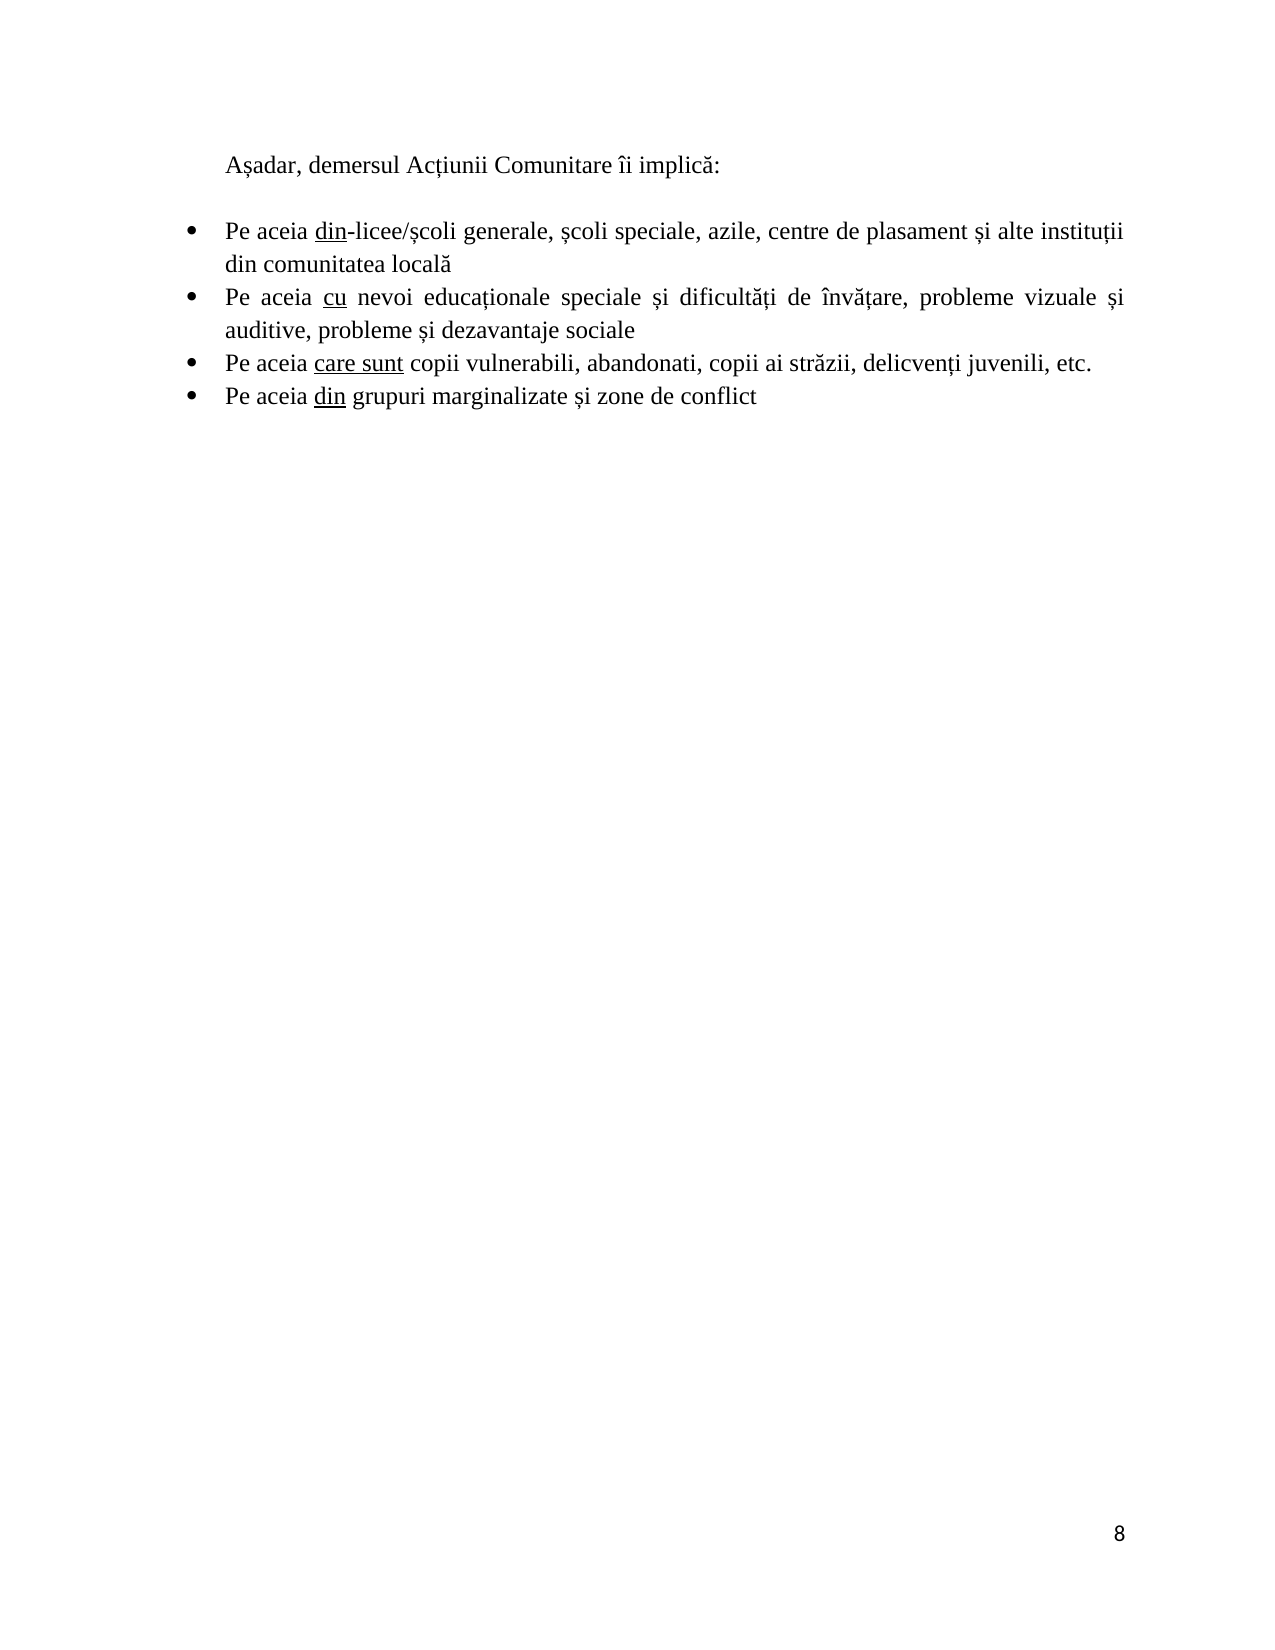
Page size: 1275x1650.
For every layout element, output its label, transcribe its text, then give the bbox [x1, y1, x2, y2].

list Pe aceia din grupuri marginalizate și zone de conflict [187, 381, 1125, 410]
list Pe aceia din-licee/școli generale, școli speciale, azile, centre de plasament și alte instituții din comunitatea locală [187, 216, 1125, 278]
list Pe aceia care sunt copii vulnerabili, abandonati, copii ai străzii, delicvenți juvenili, etc. [187, 348, 1125, 377]
list Așadar, demersul Acțiunii Comunitare îi implică: [225, 150, 1125, 179]
list Pe aceia cu nevoi educaționale speciale și dificultăți de învățare, probleme vizuale și auditive, probleme și dezavantaje sociale [187, 282, 1125, 344]
